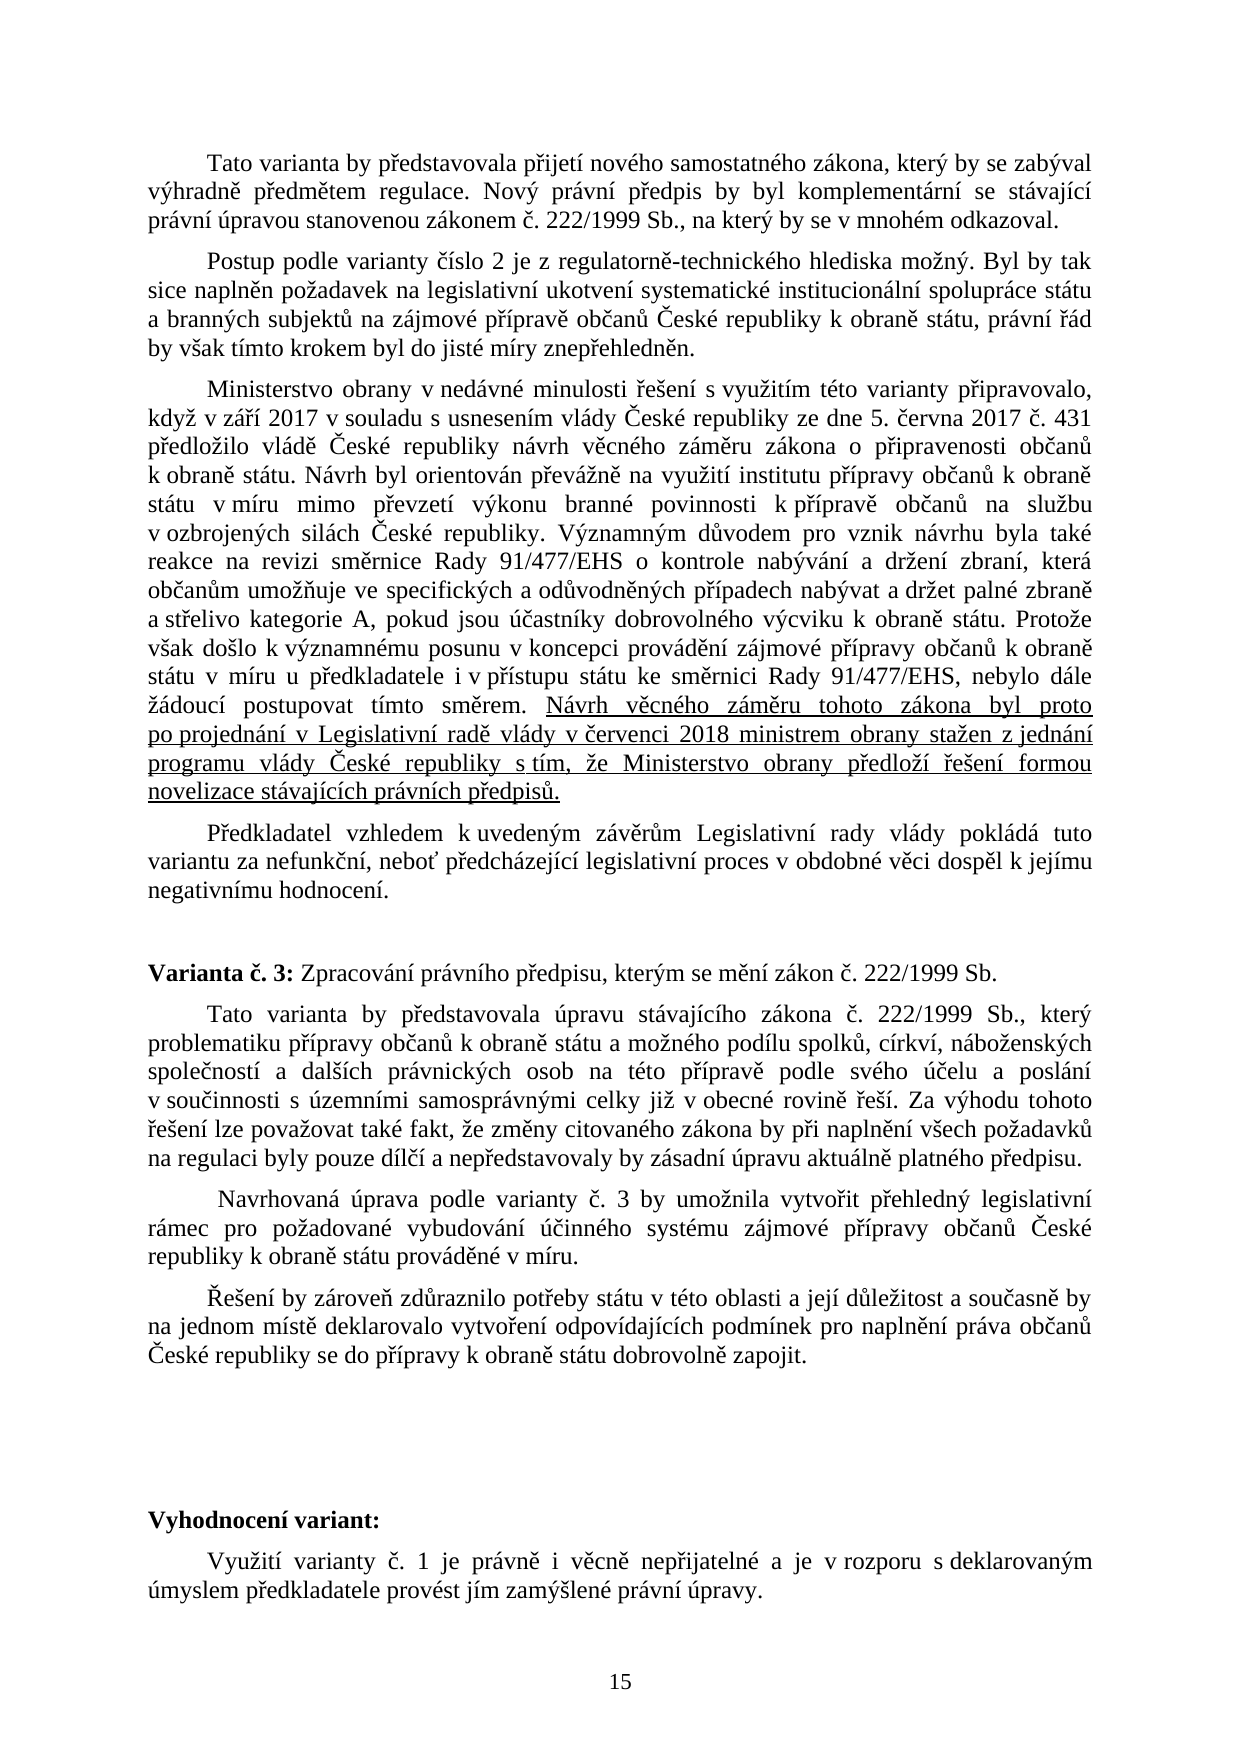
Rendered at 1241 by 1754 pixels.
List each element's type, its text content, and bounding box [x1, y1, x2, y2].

text Varianta č. 3: Zpracování právního předpisu, kterým se mění zákon č. 222/1999 Sb. [148, 958, 1093, 986]
text Vyhodnocení variant: [148, 1505, 1093, 1534]
text Postup podle varianty číslo 2 je z regulatorně-technického hlediska možný. Byl by tak sice naplněn požadavek na legislativní ukotvení systematické institucionální spolupráce státu a branných subjektů na zájmové přípravě občanů České republiky k obraně státu, právní řád by však tímto krokem byl do jisté míry znepřehledněn. [148, 246, 1093, 361]
text Využití varianty č. 1 je právně i věcně nepřijatelné a je v rozporu s deklarovaným úmyslem předkladatele provést jím zamýšlené právní úpravy. [148, 1546, 1093, 1604]
text Řešení by zároveň zdůraznilo potřeby státu v této oblasti a její důležitost a současně by na jednom místě deklarovalo vytvoření odpovídajících podmínek pro naplnění práva občanů České republiky se do přípravy k obraně státu dobrovolně zapojit. [148, 1283, 1093, 1369]
text Předkladatel vzhledem k uvedeným závěrům Legislativní rady vlády pokládá tuto variantu za nefunkční, neboť předcházející legislativní proces v obdobné věci dospěl k jejímu negativnímu hodnocení. [148, 818, 1093, 904]
text Tato varianta by představovala úpravu stávajícího zákona č. 222/1999 Sb., který problematiku přípravy občanů k obraně státu a možného podílu spolků, církví, náboženských společností a dalších právnických osob na této přípravě podle svého účelu a poslání v součinnosti s územními samosprávnými celky již v obecné rovině řeší. Za výhodu tohoto řešení lze považovat také fakt, že změny citovaného zákona by při naplnění všech požadavků na regulaci byly pouze dílčí a nepředstavovaly by zásadní úpravu aktuálně platného předpisu. [148, 999, 1093, 1171]
text Tato varianta by představovala přijetí nového samostatného zákona, který by se zabýval výhradně předmětem regulace. Nový právní předpis by byl komplementární se stávající právní úpravou stanovenou zákonem č. 222/1999 Sb., na který by se v mnohém odkazoval. [148, 148, 1093, 234]
text Navrhovaná úprava podle varianty č. 3 by umožnila vytvořit přehledný legislativní rámec pro požadované vybudování účinného systému zájmové přípravy občanů České republiky k obraně státu prováděné v míru. [148, 1184, 1093, 1270]
text Ministerstvo obrany v nedávné minulosti řešení s využitím této varianty připravovalo, když v září 2017 v souladu s usnesením vlády České republiky ze dne 5. června 2017 č. 431 předložilo vládě České republiky návrh věcného záměru zákona o připravenosti občanů k obraně státu. Návrh byl orientován převážně na využití institutu přípravy občanů k obraně státu v míru mimo převzetí výkonu branné povinnosti k přípravě občanů na službu v ozbrojených silách České republiky. Významným důvodem pro vznik návrhu byla také reakce na revizi směrnice Rady 91/477/EHS o kontrole nabývání a držení zbraní, která občanům umožňuje ve specifických a odůvodněných případech nabývat a držet palné zbraně a střelivo kategorie A, pokud jsou účastníky dobrovolného výcviku k obraně státu. Protože však došlo k významnému posunu v koncepci provádění zájmové přípravy občanů k obraně státu v míru u předkladatele i v přístupu státu ke směrnici Rady 91/477/EHS, nebylo dále žádoucí postupovat tímto směrem. Návrh věcného záměru tohoto zákona byl proto po projednání v Legislativní radě vlády v červenci 2018 ministrem obrany stažen z jednání programu vlády České republiky s tím, že Ministerstvo obrany předloží řešení formou novelizace stávajících právních předpisů. [148, 374, 1093, 744]
